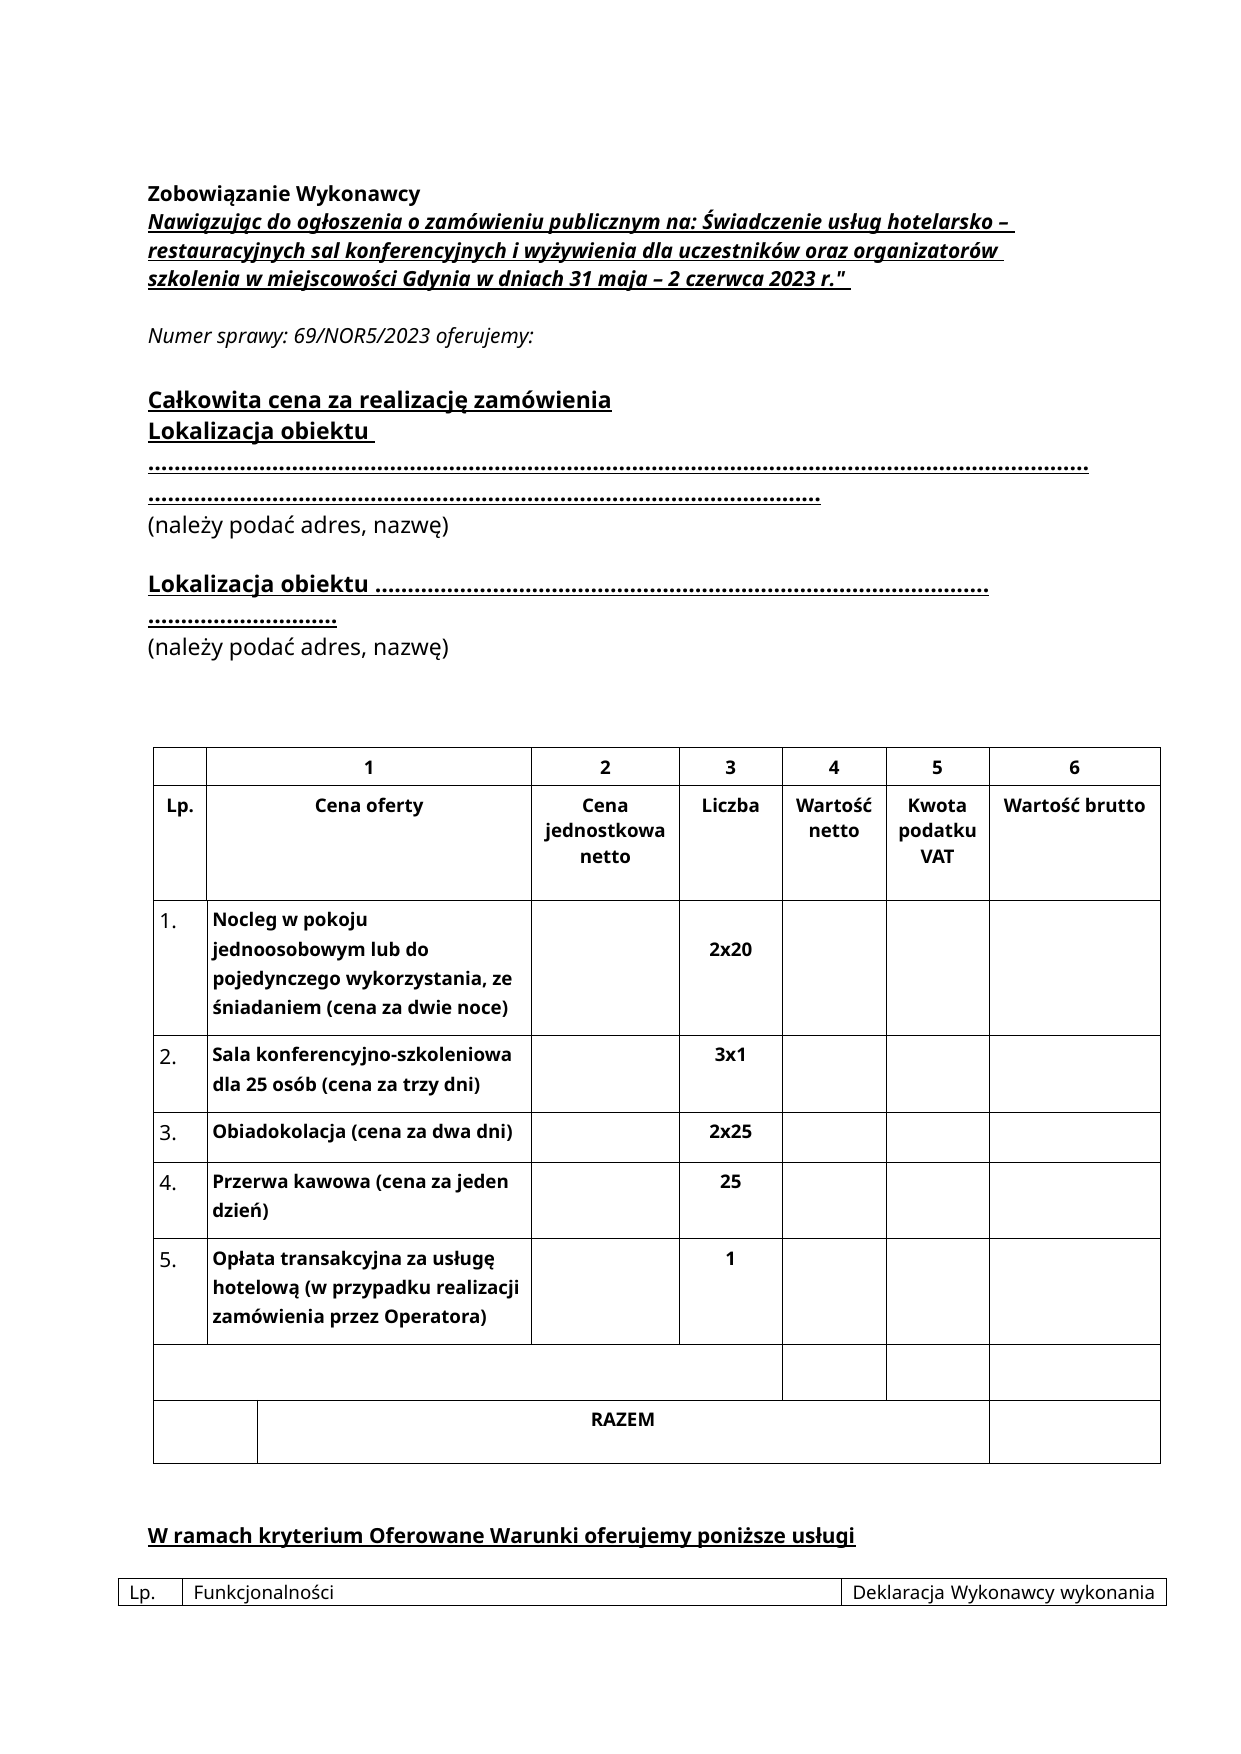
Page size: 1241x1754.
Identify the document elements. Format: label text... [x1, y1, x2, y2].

table_cell Lp. [154, 786, 206, 900]
table_header 5 [887, 748, 989, 785]
table_cell 1 [680, 1239, 782, 1344]
table_cell 3. [154, 1113, 207, 1162]
table_header Lp. [119, 1579, 182, 1605]
table_cell Wartość brutto [990, 786, 1160, 900]
table_header Funkcjonalności [183, 1579, 841, 1605]
text Zobowiązanie Wykonawcy [148, 179, 1093, 207]
text Nawiązując do ogłoszenia o zamówieniu publicznym na: Świadczenie usług hotelarsko – restauracyjnych sal konferencyjnych i wyżywienia dla uczestników oraz organizatorów szkolenia w miejscowości Gdynia w dniach 31 maja – 2 czerwca 2023 r." [148, 207, 1093, 293]
table_cell [783, 1345, 886, 1400]
table_cell [532, 1036, 679, 1112]
table_cell 5. [154, 1239, 207, 1344]
table_header 1 [207, 748, 531, 785]
table_cell [990, 901, 1160, 1035]
table_cell [990, 1345, 1160, 1400]
table_cell 1. [154, 901, 207, 1035]
table_cell [990, 1113, 1160, 1162]
table_cell 2x25 [680, 1113, 782, 1162]
table_header 4 [783, 748, 886, 785]
table_cell Opłata transakcyjna za usługę hotelową (w przypadku realizacji zamówienia przez Operatora) [208, 1239, 531, 1344]
table_cell Liczba [680, 786, 782, 900]
table_cell [887, 901, 989, 1035]
table_cell [887, 1345, 989, 1400]
text Lokalizacja obiektu ……………………………………………………………………………………………………………………………………………………………………………………………………...……….………… [148, 415, 1093, 508]
text Lokalizacja obiektu ………………………………………………………………………………….………………..……… [148, 568, 1093, 631]
table_cell [887, 1036, 989, 1112]
table_cell [532, 1239, 679, 1344]
table_cell [783, 1163, 886, 1238]
table_cell [887, 1113, 989, 1162]
table_cell [783, 1036, 886, 1112]
table_cell 2x20 [680, 901, 782, 1035]
table_cell 2. [154, 1036, 207, 1112]
text (należy podać adres, nazwę) [148, 631, 1093, 662]
table_cell [990, 1239, 1160, 1344]
table_header 3 [680, 748, 782, 785]
table_cell [887, 1163, 989, 1238]
table_cell [532, 1113, 679, 1162]
table_cell RAZEM [258, 1401, 989, 1463]
table_cell [887, 1239, 989, 1344]
table_header 6 [990, 748, 1160, 785]
table_header [154, 748, 206, 785]
table_cell 4. [154, 1163, 207, 1238]
table_cell Sala konferencyjno-szkoleniowa dla 25 osób (cena za trzy dni) [208, 1036, 531, 1112]
table_cell [532, 1163, 679, 1238]
table_cell [990, 1036, 1160, 1112]
text Całkowita cena za realizację zamówienia [148, 383, 1093, 415]
text W ramach kryterium Oferowane Warunki oferujemy poniższe usługi [148, 1521, 1093, 1550]
text (należy podać adres, nazwę) [148, 508, 1093, 540]
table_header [842, 1579, 1166, 1605]
table_cell Nocleg w pokoju jednoosobowym lub do pojedynczego wykorzystania, ze śniadaniem (cena za dwie noce) [208, 901, 531, 1035]
table_cell 3x1 [680, 1036, 782, 1112]
table_cell Cena jednostkowa netto [532, 786, 679, 900]
table_cell [783, 1239, 886, 1344]
table_cell [990, 1163, 1160, 1238]
table_cell Cena oferty [207, 786, 531, 900]
table_cell Przerwa kawowa (cena za jeden dzień) [208, 1163, 531, 1238]
table_cell Wartość netto [783, 786, 886, 900]
table_cell [154, 1401, 257, 1463]
table_cell [990, 1401, 1160, 1463]
table_cell [532, 901, 679, 1035]
table_cell 25 [680, 1163, 782, 1238]
text Numer sprawy: 69/NOR5/2023 oferujemy: [148, 321, 1093, 349]
table_cell [154, 1345, 782, 1400]
table_cell Kwota podatku VAT [887, 786, 989, 900]
table_cell [783, 1113, 886, 1162]
table_cell [783, 901, 886, 1035]
table_cell Obiadokolacja (cena za dwa dni) [208, 1113, 531, 1162]
table_header 2 [532, 748, 679, 785]
